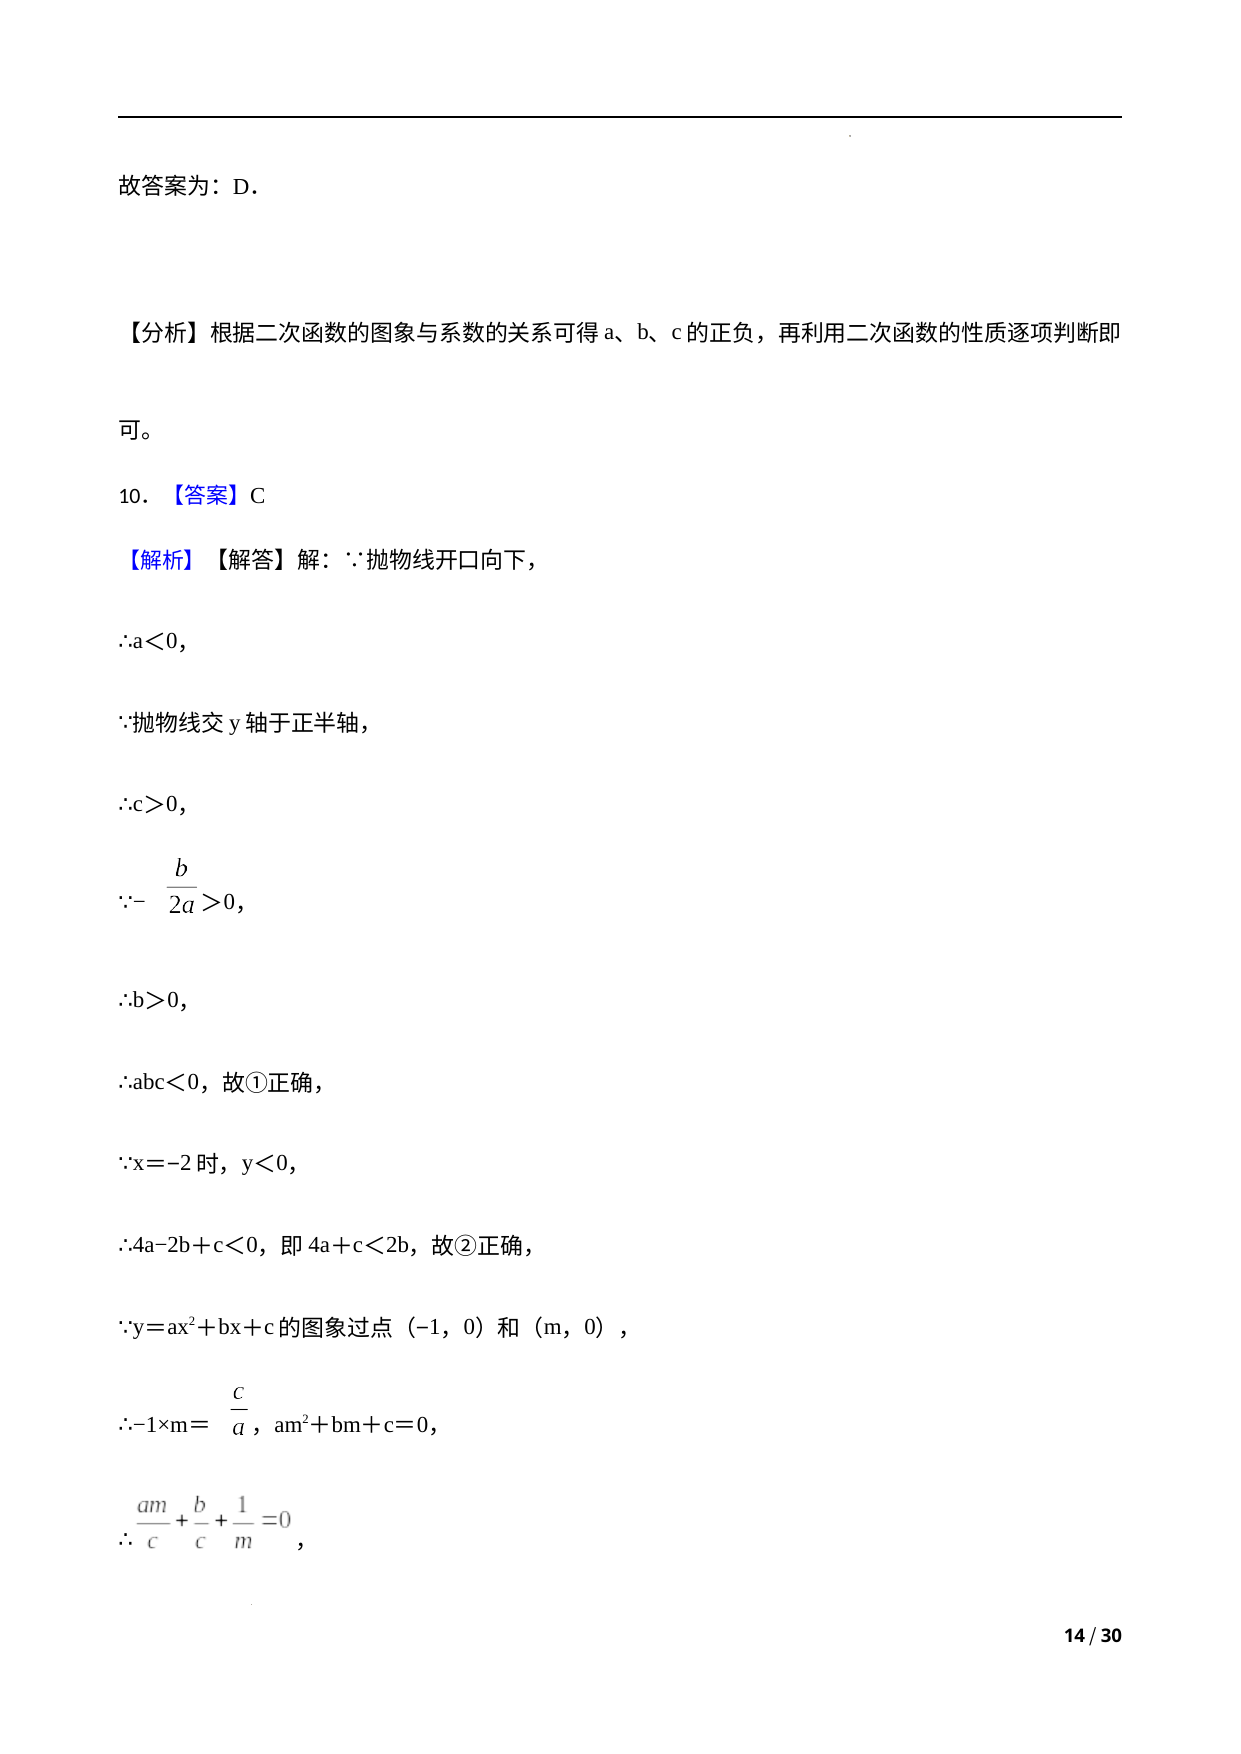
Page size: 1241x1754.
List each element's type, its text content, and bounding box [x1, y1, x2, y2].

text ∵抛物线交y轴于正半轴， [118, 689, 1122, 754]
text ∴abc＜0，故①正确， [118, 1048, 1122, 1113]
text ∵− ＞0， [118, 853, 1122, 950]
text 10．【答案】C [118, 478, 1122, 510]
text ∴4a−2b＋c＜0，即4a＋c＜2b，故②正确， [118, 1212, 1122, 1277]
text ∵y＝ax2＋bx＋c的图象过点（−1，0）和（m，0）， [118, 1293, 1122, 1358]
text ∴−1×m＝ ，am2＋bm＋c＝0， [118, 1375, 1122, 1473]
text ∴a＜0， [118, 608, 1122, 673]
text ∴c＞0， [118, 771, 1122, 836]
text 故答案为：D． [118, 152, 1122, 217]
text 【分析】根据二次函数的图象与系数的关系可得a、b、c的正负，再利用二次函数的性质逐项判断即可。 [118, 234, 1122, 461]
text ∴， [118, 1489, 1122, 1587]
text ∵x＝−2时，y＜0， [118, 1130, 1122, 1195]
text 【解析】【解答】解：∵抛物线开口向下， [118, 526, 1122, 591]
text ∴b＞0， [118, 967, 1122, 1032]
